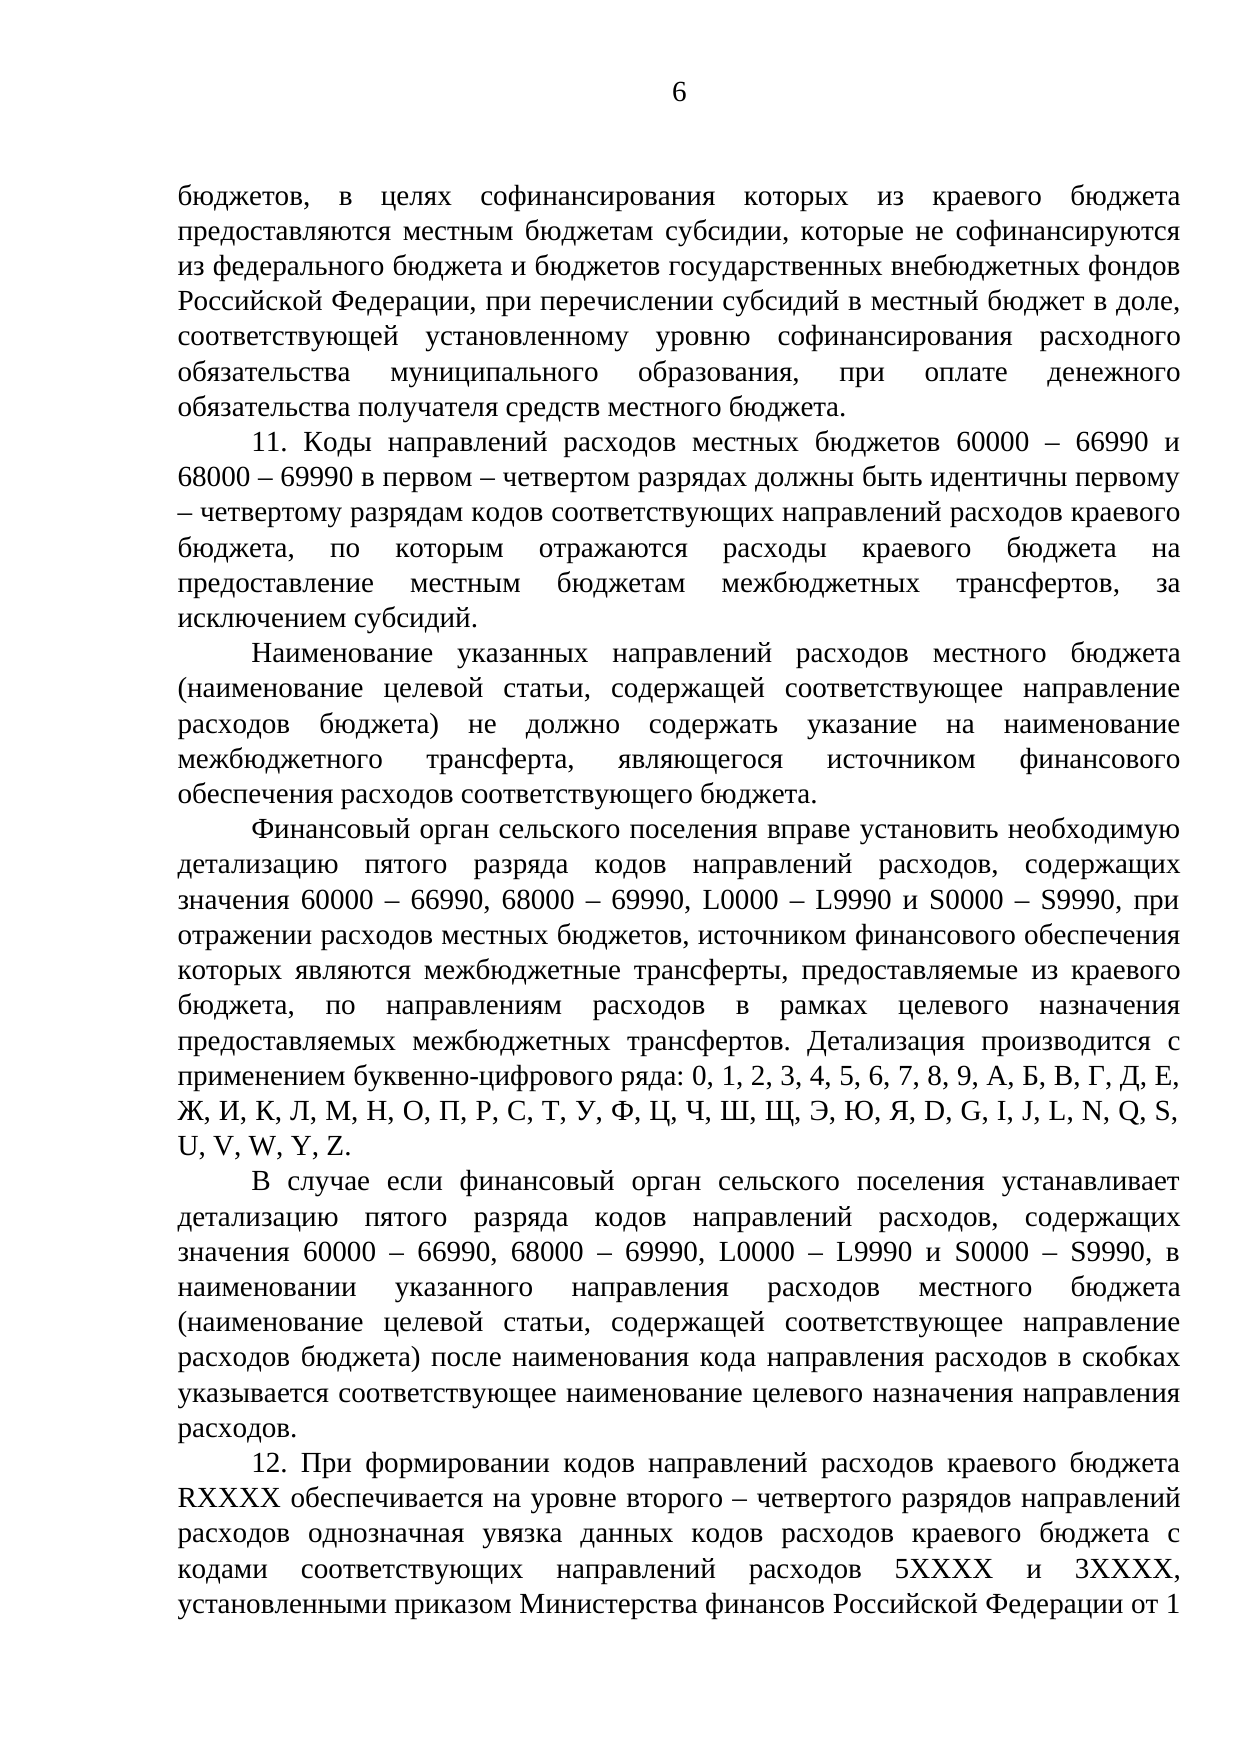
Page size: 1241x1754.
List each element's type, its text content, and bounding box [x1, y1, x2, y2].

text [177, 178, 1181, 422]
text Наименование указанных направлений расходов местного бюджета (наименование целевой статьи, содержащей соответствующее направление расходов бюджета) не должно содержать указание на наименование межбюджетного трансферта, являющегося источником финансового обеспечения расходов соответствующего бюджета. [177, 635, 1181, 810]
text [177, 1445, 1181, 1619]
text 11. Коды направлений расходов местных бюджетов 60000 – 66990 и 68000 – 69990 в первом – четвертом разрядах должны быть идентичны первому – четвертому разрядам кодов соответствующих направлений расходов краевого бюджета, по которым отражаются расходы краевого бюджета на предоставление местным бюджетам межбюджетных трансфертов, за исключением субсидий. [177, 424, 1181, 634]
text Финансовый орган сельского поселения вправе установить необходимую детализацию пятого разряда кодов направлений расходов, содержащих значения 60000 – 66990, 68000 – 69990, L0000 – L9990 и S0000 – S9990, при отражении расходов местных бюджетов, источником финансового обеспечения которых являются межбюджетные трансферты, предоставляемые из краевого бюджета, по направлениям расходов в рамках целевого назначения предоставляемых межбюджетных трансфертов. Детализация производится с применением буквенно-цифрового ряда: 0, 1, 2, 3, 4, 5, 6, 7, 8, 9, А, Б, В, Г, Д, Е, Ж, И, К, Л, М, Н, О, П, Р, С, Т, У, Ф, Ц, Ч, Ш, Щ, Э, Ю, Я, D, G, I, J, L, N, Q, S, U, V, W, Y, Z. [177, 811, 1181, 1162]
text В случае если финансовый орган сельского поселения устанавливает детализацию пятого разряда кодов направлений расходов, содержащих значения 60000 – 66990, 68000 – 69990, L0000 – L9990 и S0000 – S9990, в наименовании указанного направления расходов местного бюджета (наименование целевой статьи, содержащей соответствующее направление расходов бюджета) после наименования кода направления расходов в скобках указывается соответствующее наименование целевого назначения направления расходов. [177, 1163, 1181, 1443]
